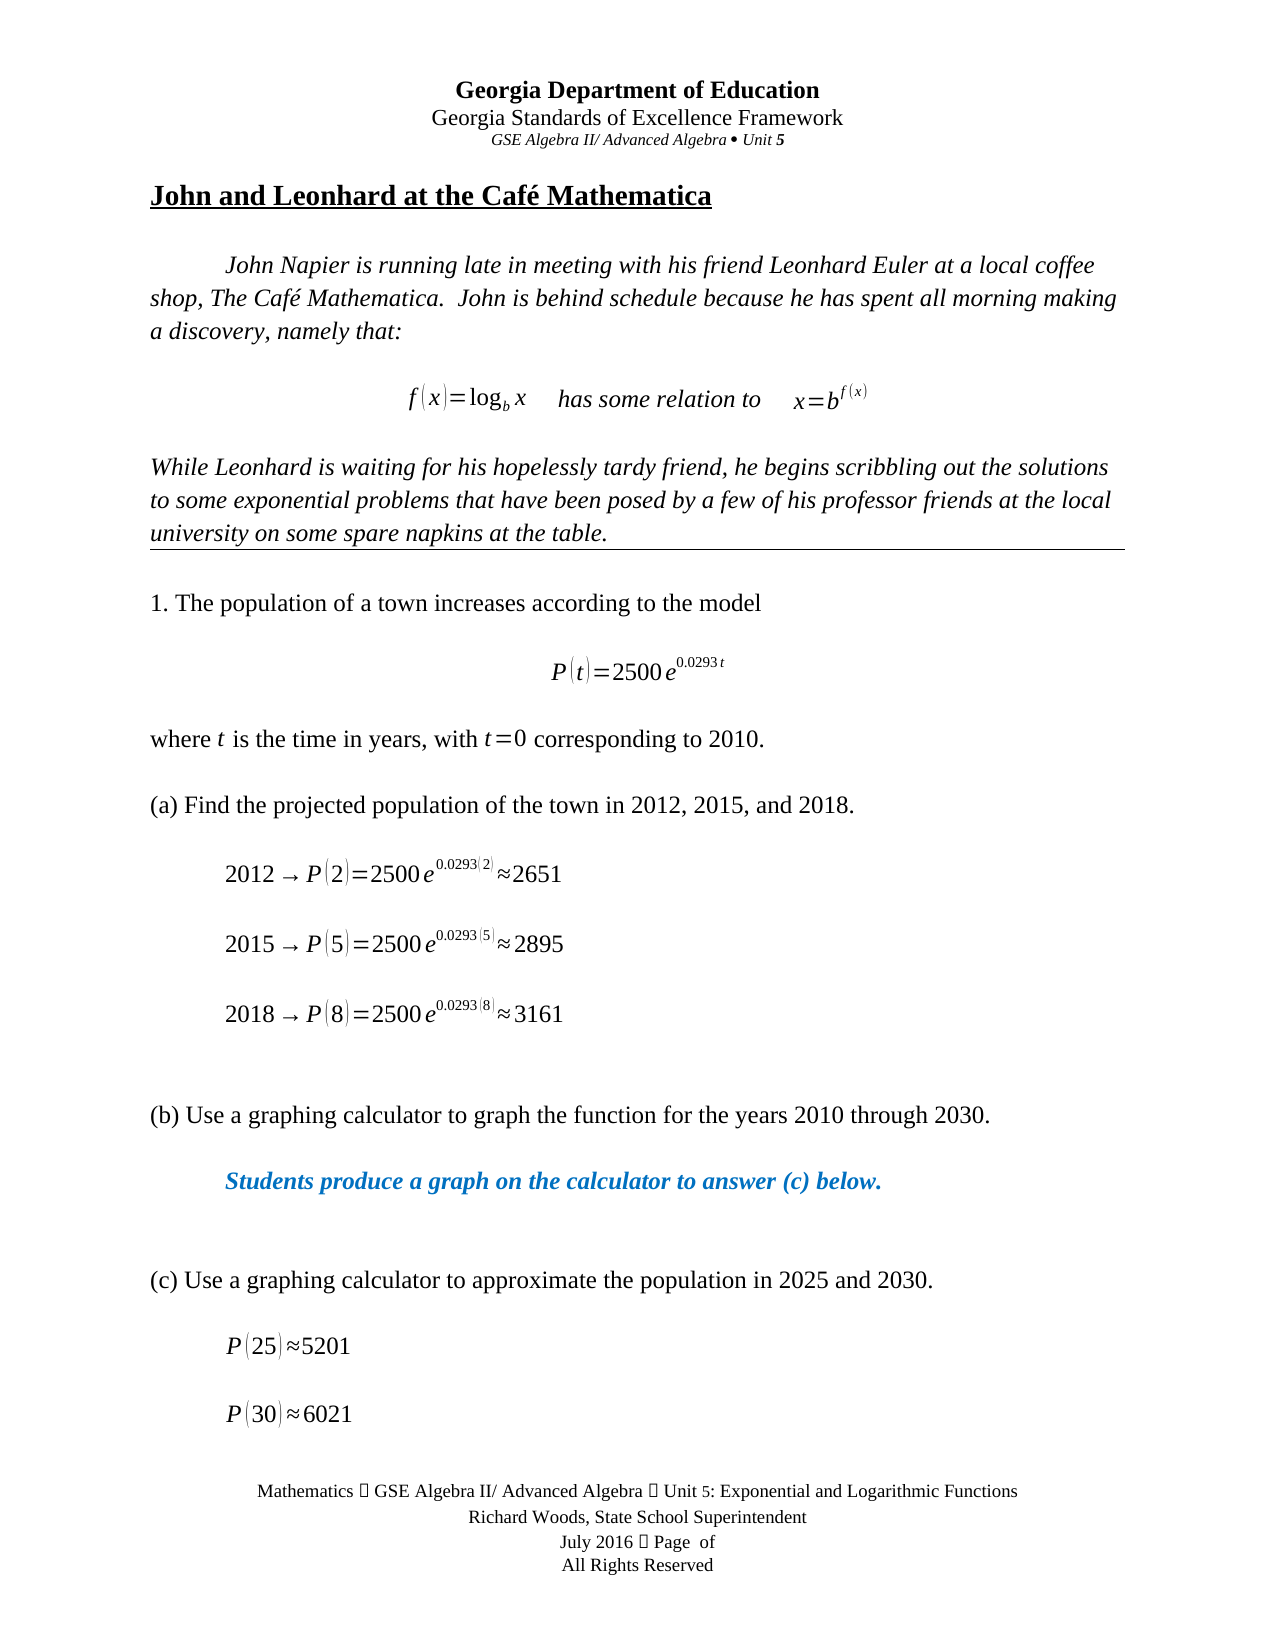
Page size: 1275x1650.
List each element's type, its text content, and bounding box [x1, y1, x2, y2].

text Students produce a graph on the calculator to answer (c) below. [150, 1166, 1125, 1194]
text (c) Use a graphing calculator to approximate the population in 2025 and 2030. [150, 1265, 1125, 1293]
text John and Leonhard at the Café Mathematica [150, 178, 1125, 212]
text 1. The population of a town increases according to the model [150, 588, 1125, 616]
text (a) Find the projected population of the town in 2012, 2015, and 2018. [150, 790, 1125, 818]
text where is the time in years, with corresponding to 2010. [150, 724, 1125, 752]
text (b) Use a graphing calculator to graph the function for the years 2010 through 2030. [150, 1100, 1125, 1128]
text While Leonhard is waiting for his hopelessly tardy friend, he begins scribbling out the solutions to some exponential problems that have been posed by a few of his professor friends at the local university on some spare napkins at the table. [150, 452, 1125, 549]
text John Napier is running late in meeting with his friend Leonhard Euler at a local coffee shop, The Café Mathematica. John is behind schedule because he has spent all morning making a discovery, namely that: [150, 250, 1125, 344]
text has some relation to [150, 382, 1125, 414]
